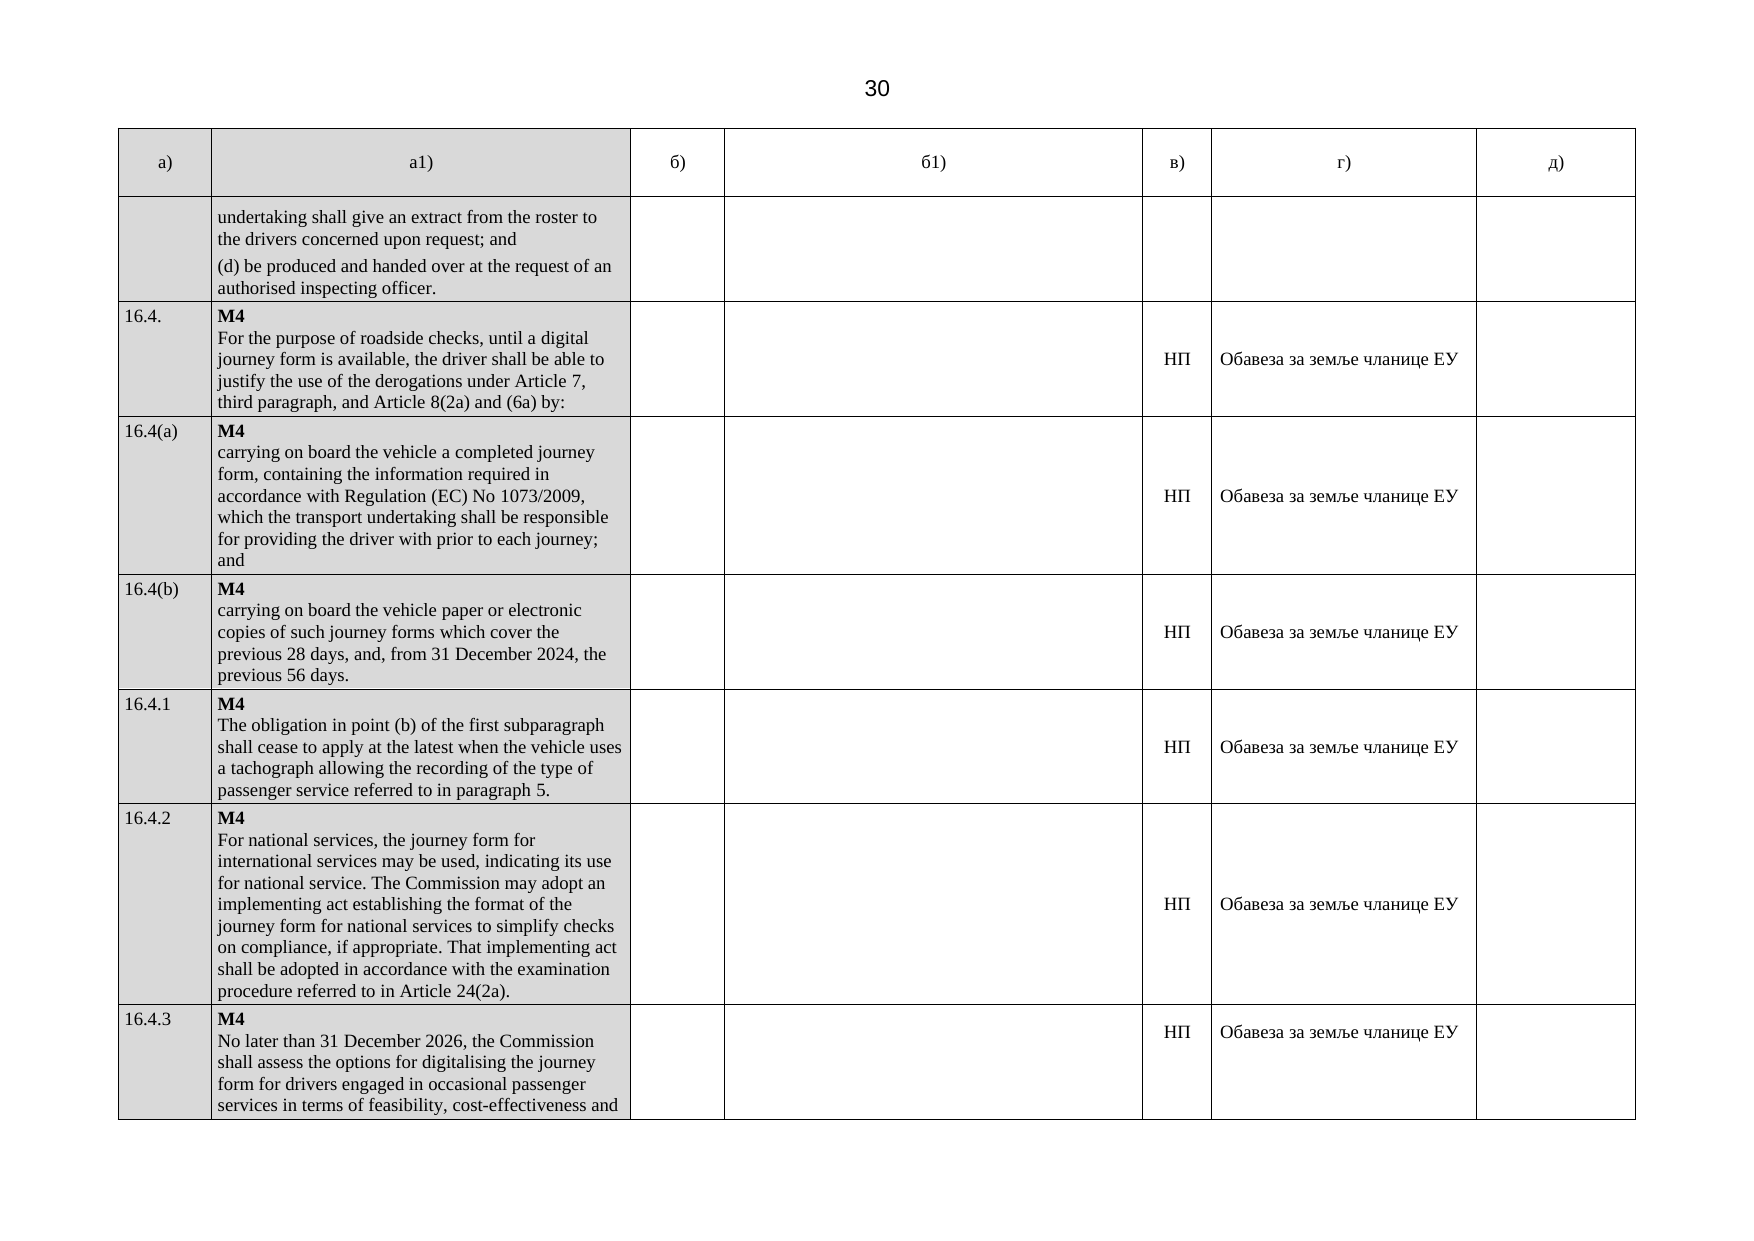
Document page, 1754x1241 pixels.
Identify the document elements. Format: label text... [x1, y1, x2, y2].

table_header а1) [212, 129, 630, 196]
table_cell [1212, 197, 1476, 301]
table_cell [725, 804, 1142, 1004]
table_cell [212, 1005, 630, 1119]
table_cell [725, 417, 1142, 574]
table_cell Обавеза за земље чланице ЕУ [1212, 302, 1476, 416]
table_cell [212, 197, 630, 301]
table_header б1) [725, 129, 1142, 196]
table_cell [725, 197, 1142, 301]
table_header б) [631, 129, 724, 196]
table_cell НУ [1143, 197, 1211, 301]
table_cell [631, 197, 724, 301]
table_cell M4 For the purpose of roadside checks, until a digital journey form is available, the driver shall be able to justify the use of the derogations under Article 7, third paragraph, and Article 8(2a) and (6a) by: [212, 302, 630, 416]
table_cell [631, 1005, 724, 1119]
table_cell [631, 804, 724, 1004]
table_header д) [1477, 129, 1635, 196]
table_cell Обавеза за земље чланице ЕУ [1212, 804, 1476, 1004]
table_cell [1477, 804, 1635, 1004]
table_cell Обавеза за земље чланице ЕУ [1212, 575, 1476, 688]
table_cell 16.4.1 [119, 690, 211, 803]
table_cell [1477, 417, 1635, 574]
table_cell 16.4(b) [119, 575, 211, 688]
table_cell [631, 575, 724, 688]
table_cell [725, 302, 1142, 416]
table_cell 16.4.2 [119, 804, 211, 1004]
table_cell 16.4. [119, 302, 211, 416]
table_cell НП [1143, 575, 1211, 688]
table_cell [1477, 197, 1635, 301]
table_cell M4 For national services, the journey form for international services may be used, indicating its use for national service. The Commission may adopt an implementing act establishing the format of the journey form for national services to simplify checks on compliance, if appropriate. That implementing act shall be adopted in accordance with the examination procedure referred to in Article 24(2a). [212, 804, 630, 1004]
table_cell [631, 417, 724, 574]
table_cell [1477, 302, 1635, 416]
table_cell M4 carrying on board the vehicle paper or electronic copies of such journey forms which cover the previous 28 days, and, from 31 December 2024, the previous 56 days. [212, 575, 630, 688]
table_cell 16.3. [119, 197, 211, 301]
table_cell 16.4(a) [119, 417, 211, 574]
table_cell [631, 302, 724, 416]
table_cell [1477, 1005, 1635, 1119]
table_cell [631, 690, 724, 803]
table_cell 16.4.3 [119, 1005, 211, 1119]
table_header г) [1212, 129, 1476, 196]
table_header в) [1143, 129, 1211, 196]
table_cell НП [1143, 804, 1211, 1004]
table_cell НП [1143, 417, 1211, 574]
table_cell [1477, 575, 1635, 688]
table_cell [1477, 690, 1635, 803]
table_cell [725, 1005, 1142, 1119]
table_header а) [119, 129, 211, 196]
table_cell Обавеза за земље чланице ЕУ [1212, 690, 1476, 803]
table_cell M4 carrying on board the vehicle a completed journey form, containing the information required in accordance with Regulation (EC) No 1073/2009, which the transport undertaking shall be responsible for providing the driver with prior to each journey; and [212, 417, 630, 574]
table_cell НП [1143, 302, 1211, 416]
table_cell [725, 575, 1142, 688]
table_cell Обавеза за земље чланице ЕУ [1212, 417, 1476, 574]
table_cell Обавеза за земље чланице ЕУ [1212, 1005, 1476, 1119]
table_cell НП [1143, 1005, 1211, 1119]
table_cell НП [1143, 690, 1211, 803]
table_cell M4 The obligation in point (b) of the first subparagraph shall cease to apply at the latest when the vehicle uses a tachograph allowing the recording of the type of passenger service referred to in paragraph 5. [212, 690, 630, 803]
table_cell [725, 690, 1142, 803]
